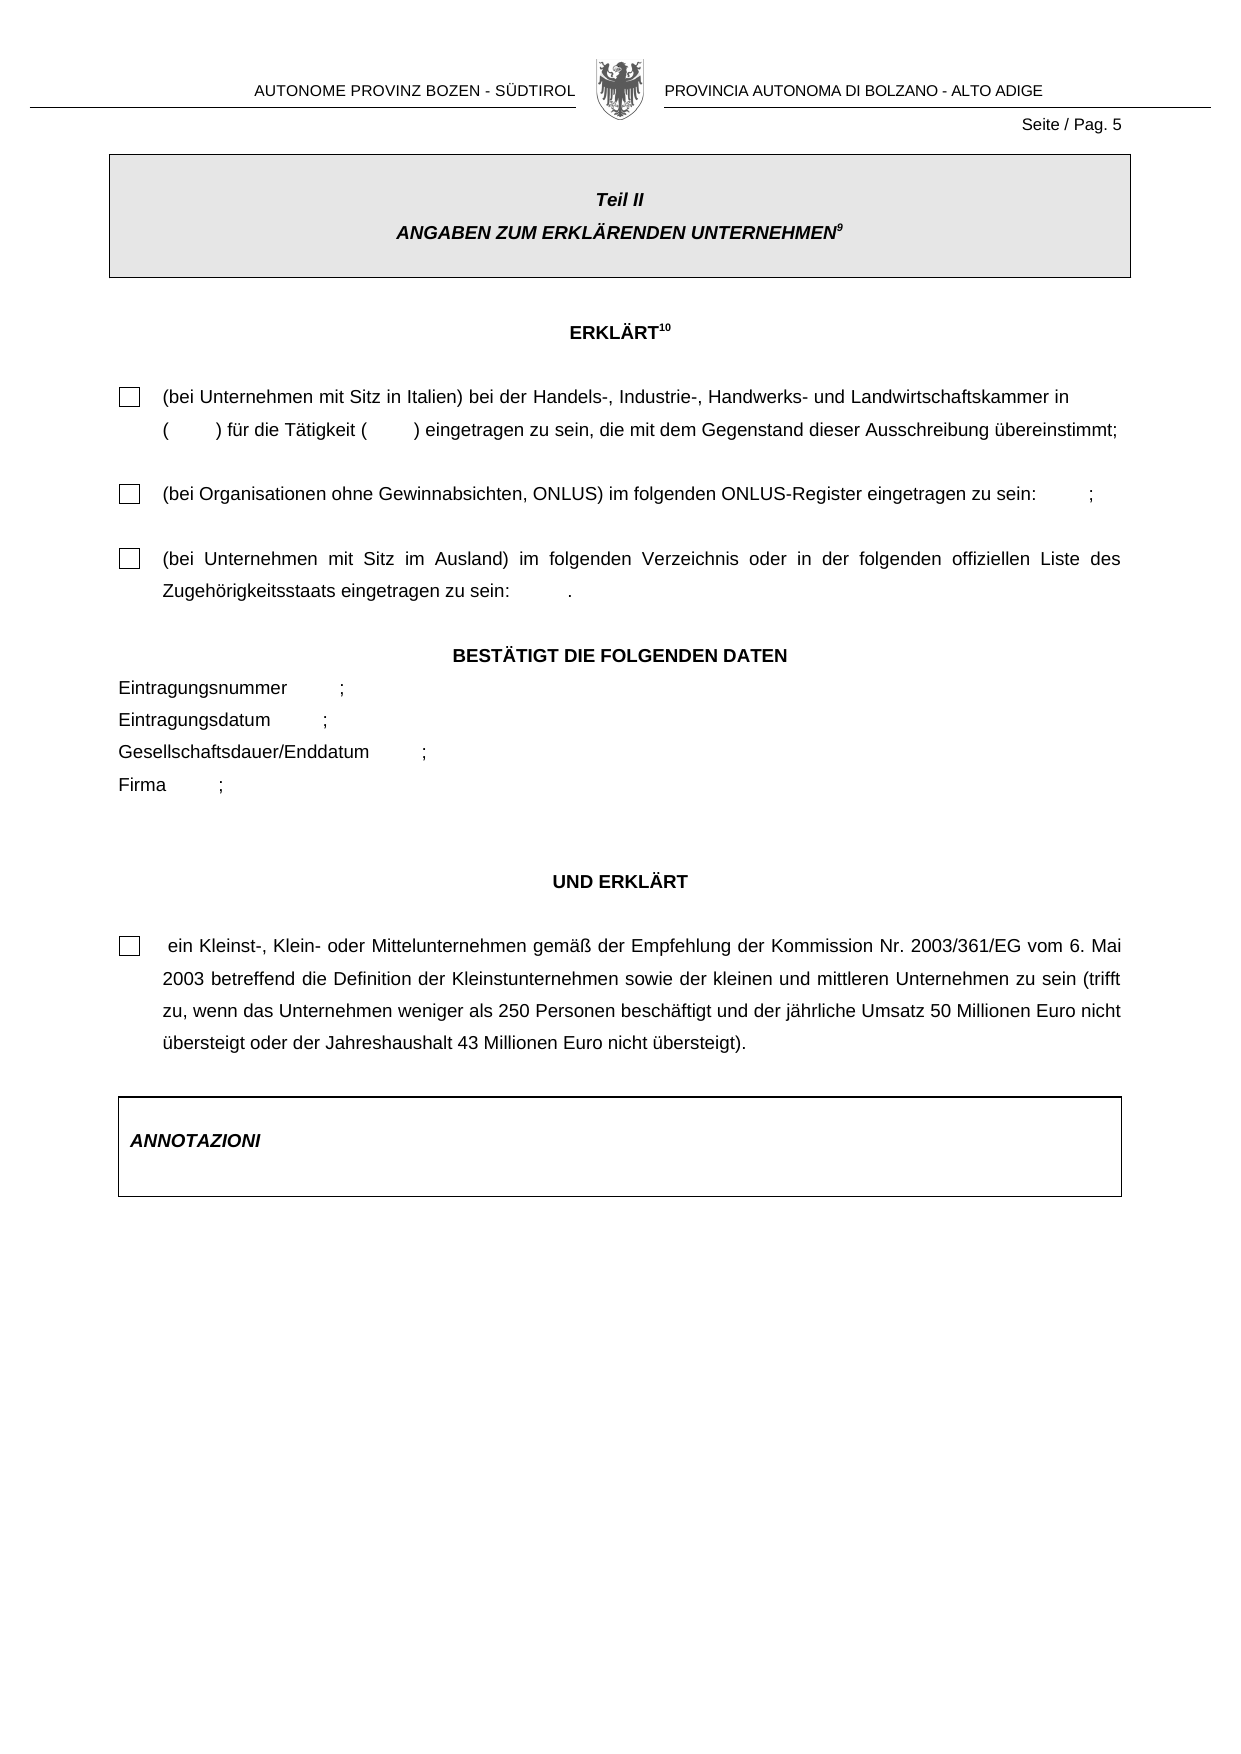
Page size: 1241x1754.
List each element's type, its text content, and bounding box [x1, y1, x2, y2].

text BESTÄTIGT DIE FOLGENDEN DATEN [118, 644, 1122, 666]
text ein Kleinst-, Klein- oder Mittelunternehmen gemäß der Empfehlung der Kommission Nr. 2003/361/EG vom 6. Mai 2003 betreffend die Definition der Kleinstunternehmen sowie der kleinen und mittleren Unternehmen zu sein (trifft zu, wenn das Unternehmen weniger als 250 Personen beschäftigt und der jährliche Umsatz 50 Millionen Euro nicht übersteigt oder der Jahreshaushalt 43 Millionen Euro nicht übersteigt). [118, 935, 1122, 1053]
picture [596, 59, 644, 120]
text Eintragungsnummer ; [118, 677, 1122, 698]
text ANGABEN ZUM ERKLÄRENDEN UNTERNEHMEN [110, 218, 1130, 243]
text ERKLÄRT [118, 321, 1122, 343]
text UND ERKLÄRT [118, 870, 1122, 892]
text (bei Unternehmen mit Sitz im Ausland) im folgenden Verzeichnis oder in der folgenden offiziellen Liste des Zugehörigkeitsstaats eingetragen zu sein: . [118, 547, 1122, 601]
text Eintragungsdatum ; [118, 709, 1122, 731]
text (bei Organisationen ohne Gewinnabsichten, ONLUS) im folgenden ONLUS-Register eingetragen zu sein: ; [118, 483, 1122, 504]
text Teil II [110, 186, 1130, 211]
text (bei Unternehmen mit Sitz in Italien) bei der Handels-, Industrie-, Handwerks- und Landwirtschaftskammer in ( ) für die Tätigkeit ( ) eingetragen zu sein, die mit dem Gegenstand dieser Ausschreibung übereinstimmt; [118, 386, 1122, 440]
table_header ANNOTAZIONI [119, 1098, 1121, 1196]
text Gesellschaftsdauer/Enddatum ; [118, 741, 1122, 763]
text Firma ; [118, 773, 1122, 795]
